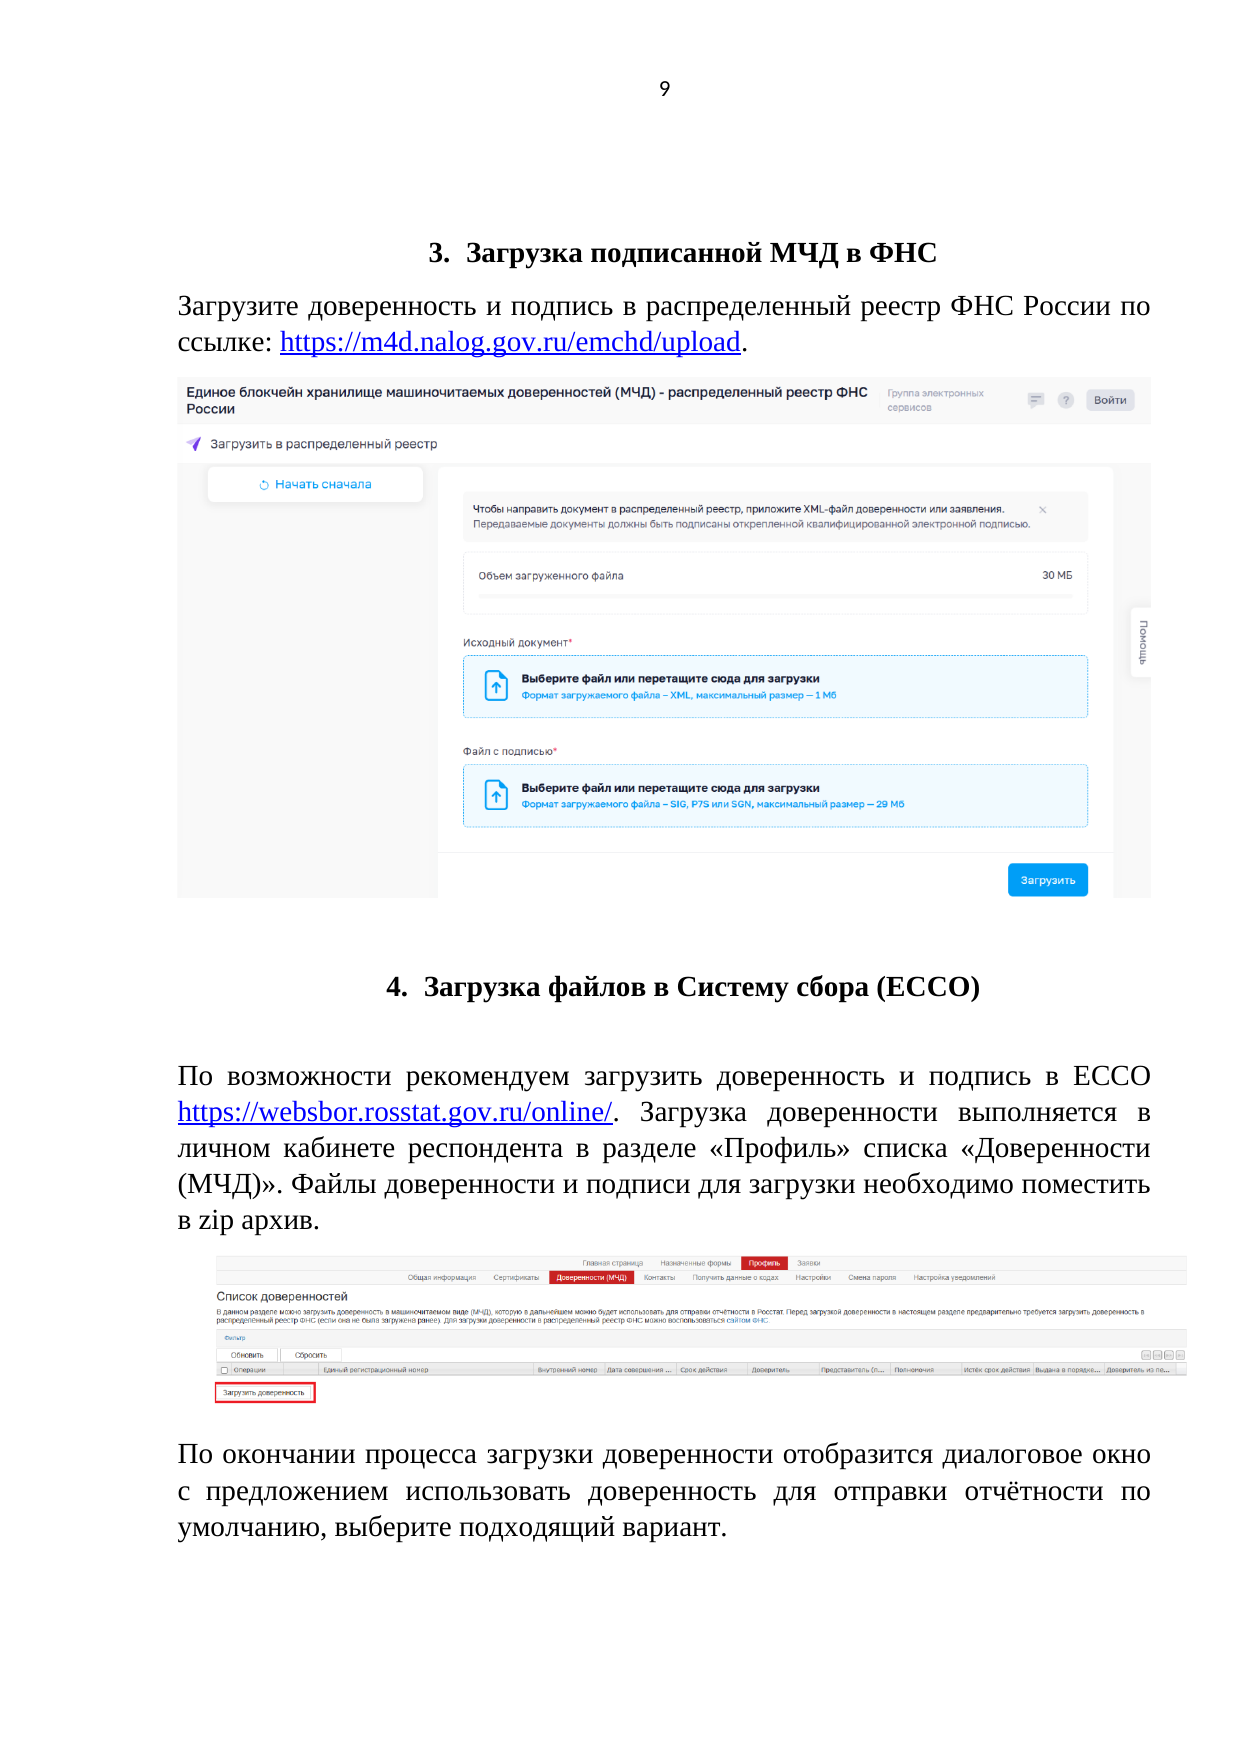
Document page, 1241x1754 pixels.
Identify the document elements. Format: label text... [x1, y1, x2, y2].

list Загрузка файлов в Систему сбора (ЕССО) [215, 969, 1152, 1002]
text По возможности рекомендуем загрузить доверенность и подпись в ЕССО https://websbor.rosstat.gov.ru/online/. Загрузка доверенности выполняется в личном кабинете респондента в разделе «Профиль» списка «Доверенности (МЧД)». Файлы доверенности и подписи для загрузки необходимо поместить в zip архив. [177, 1058, 1152, 1236]
picture [177, 377, 1151, 898]
list Загрузка подписанной МЧД в ФНС [215, 235, 1152, 269]
text Загрузите доверенность и подпись в распределенный реестр ФНС России по ссылке: https://m4d.nalog.gov.ru/emchd/upload. [177, 288, 1152, 358]
picture [214, 1255, 1189, 1418]
text По окончании процесса загрузки доверенности отобразится диалоговое окно с предложением использовать доверенность для отправки отчётности по умолчанию, выберите подходящий вариант. [177, 1437, 1152, 1542]
